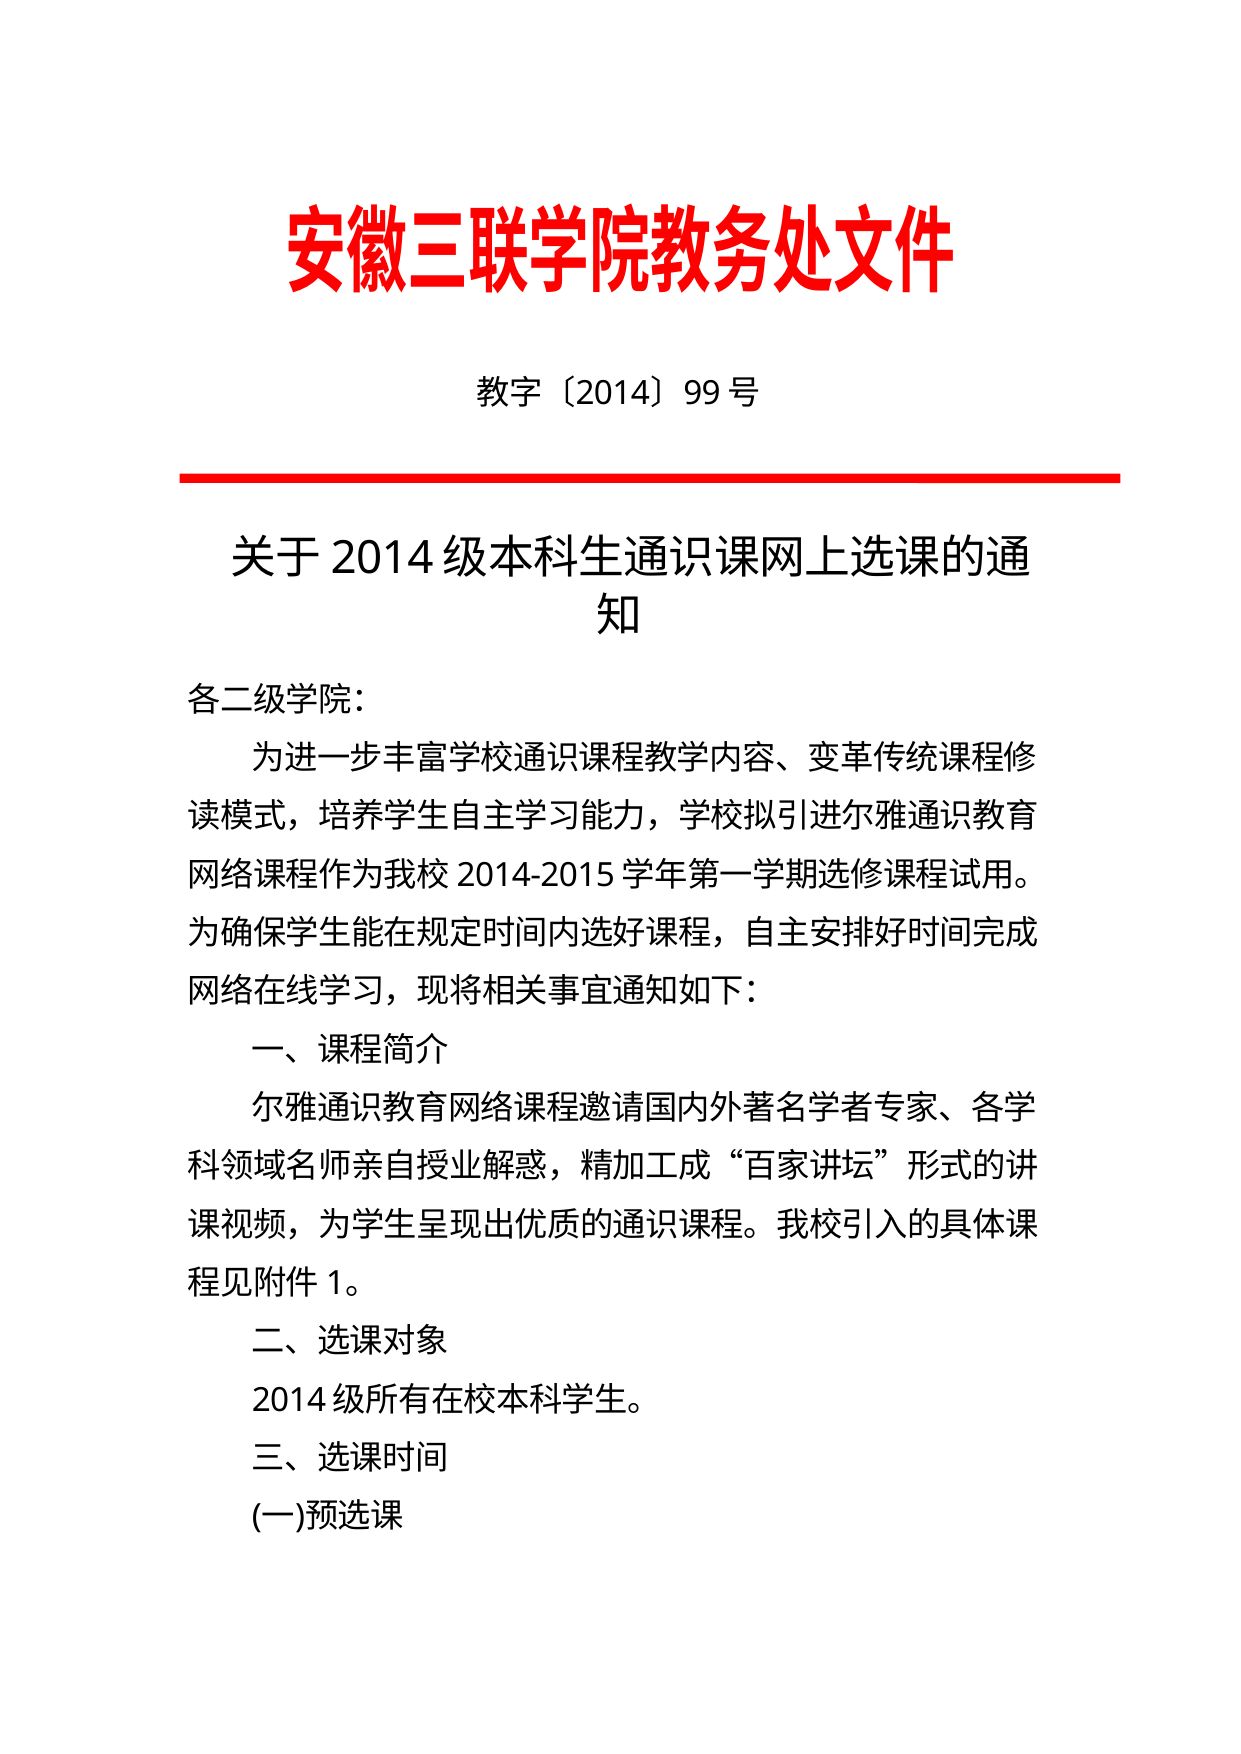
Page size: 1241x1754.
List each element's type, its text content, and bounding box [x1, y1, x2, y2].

text 二、选课对象 [187, 1306, 1053, 1364]
text 一、课程简介 [187, 1014, 1053, 1073]
text 三、选课时间 [187, 1423, 1053, 1481]
text 为进一步丰富学校通识课程教学内容、变革传统课程修读模式，培养学生自主学习能力，学校拟引进尔雅通识教育网络课程作为我校2014-2015学年第一学期选修课程试用。为确保学生能在规定时间内选好课程，自主安排好时间完成网络在线学习，现将相关事宜通知如下： [187, 723, 1053, 1014]
text 教字〔2014〕99号 [187, 366, 1050, 414]
text 尔雅通识教育网络课程邀请国内外著名学者专家、各学科领域名师亲自授业解惑，精加工成“百家讲坛”形式的讲课视频，为学生呈现出优质的通识课程。我校引入的具体课程见附件1。 [187, 1073, 1053, 1306]
text 各二级学院： [187, 664, 1053, 723]
text 安徽三联学院教务处文件 [187, 162, 1053, 324]
text (一)预选课 [187, 1481, 1053, 1539]
text 2014级所有在校本科学生。 [187, 1364, 1053, 1423]
text 关于2014级本科生通识课网上选课的通知 [187, 527, 1050, 643]
